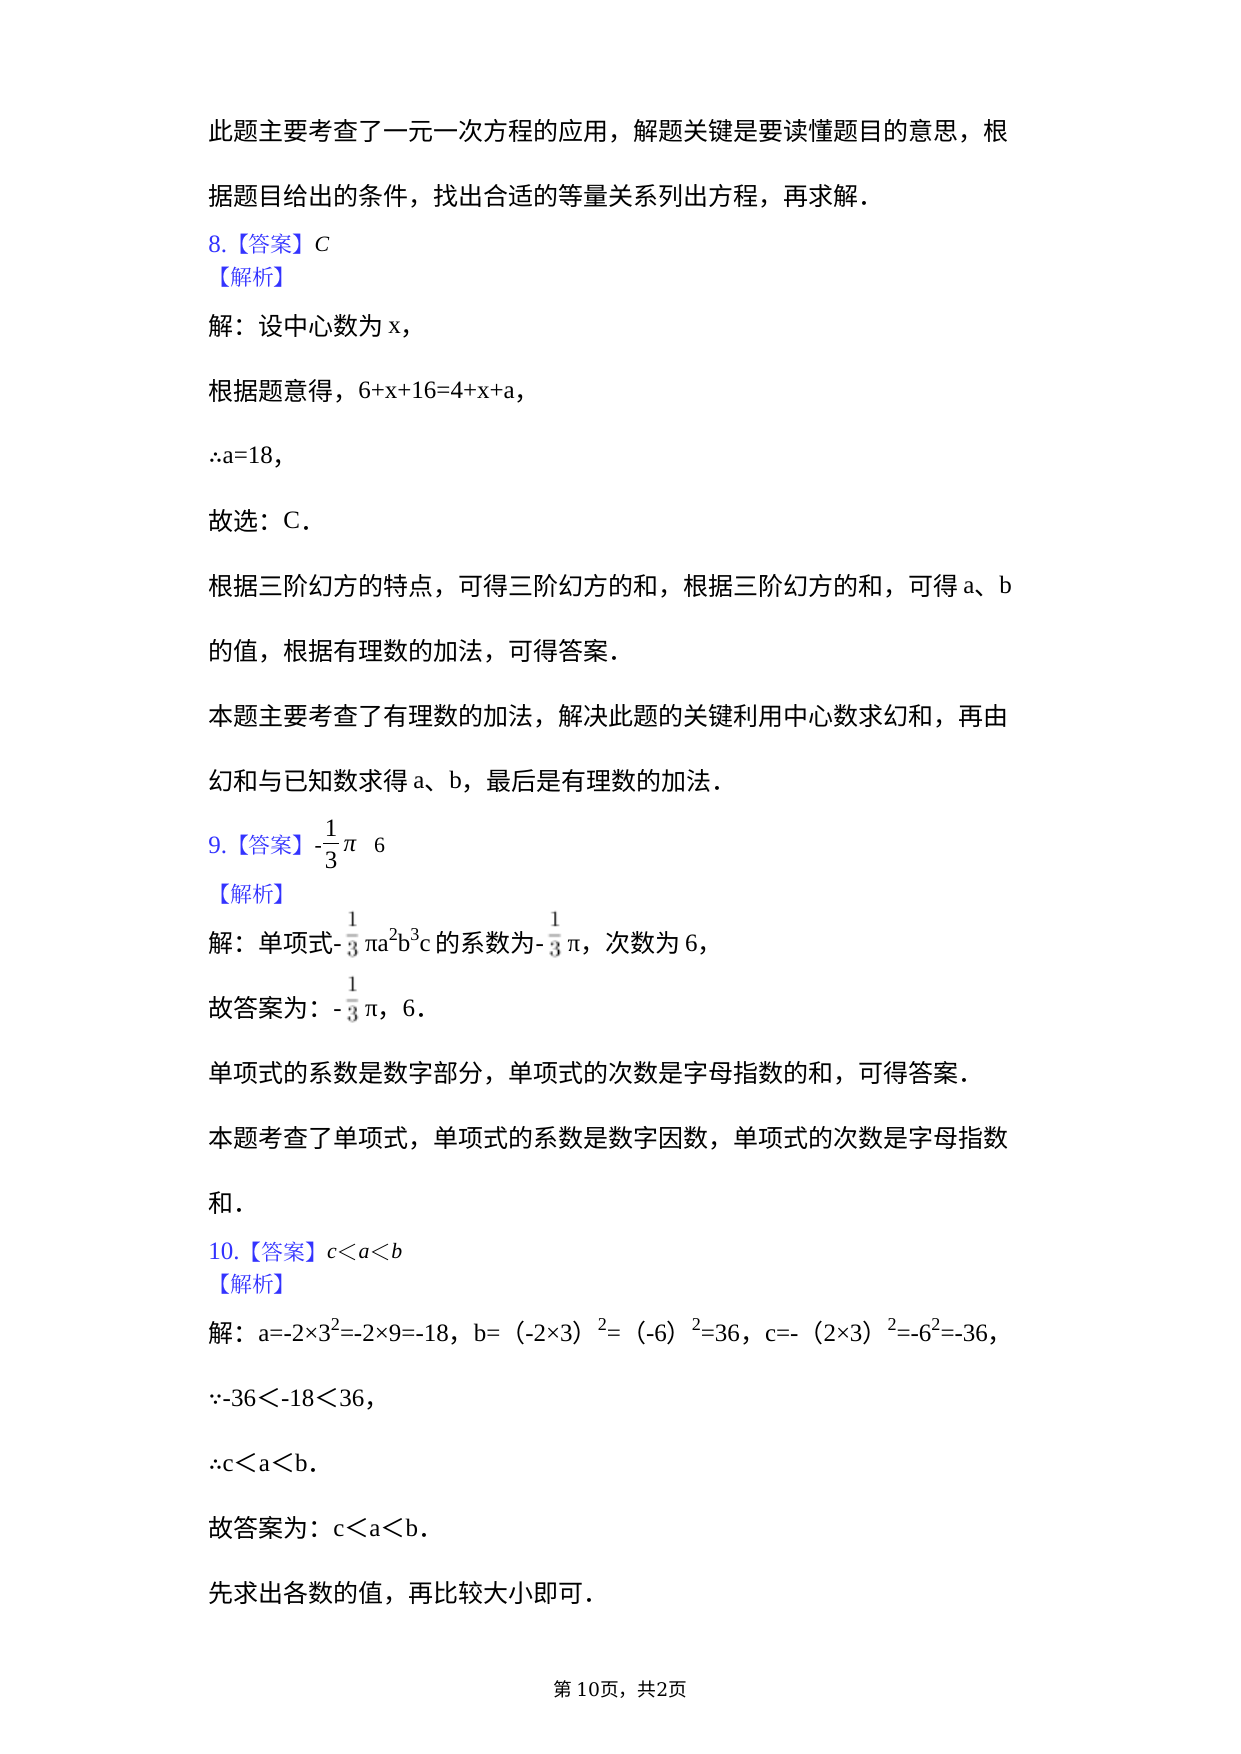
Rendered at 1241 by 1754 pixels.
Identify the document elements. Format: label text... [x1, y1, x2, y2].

picture [341, 974, 365, 1026]
list 10.【答案】c＜a＜b 【解析】 [208, 1234, 1032, 1299]
picture [341, 909, 365, 961]
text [208, 1299, 1032, 1624]
list 9.【答案】- 6 【解析】 [208, 812, 1032, 909]
list 8.【答案】C 【解析】 [208, 227, 1032, 292]
text 解：单项式-πa2b3c的系数为-π，次数为6， 故答案为：-π，6． 单项式的系数是数字部分，单项式的次数是字母指数的和，可得答案． 本题考查了单项式，单项式的系数是数字因数，单项式的次数是字母指数和． [208, 909, 1032, 1234]
picture [543, 909, 568, 961]
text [208, 97, 1032, 227]
text 解：设中心数为x， 根据题意得，6+x+16=4+x+a， ∴a=18， 故选：C． 根据三阶幻方的特点，可得三阶幻方的和，根据三阶幻方的和，可得a、b的值，根据有理数的加法，可得答案． 本题主要考查了有理数的加法，解决此题的关键利用中心数求幻和，再由幻和与已知数求得a、b，最后是有理数的加法． [208, 292, 1032, 812]
